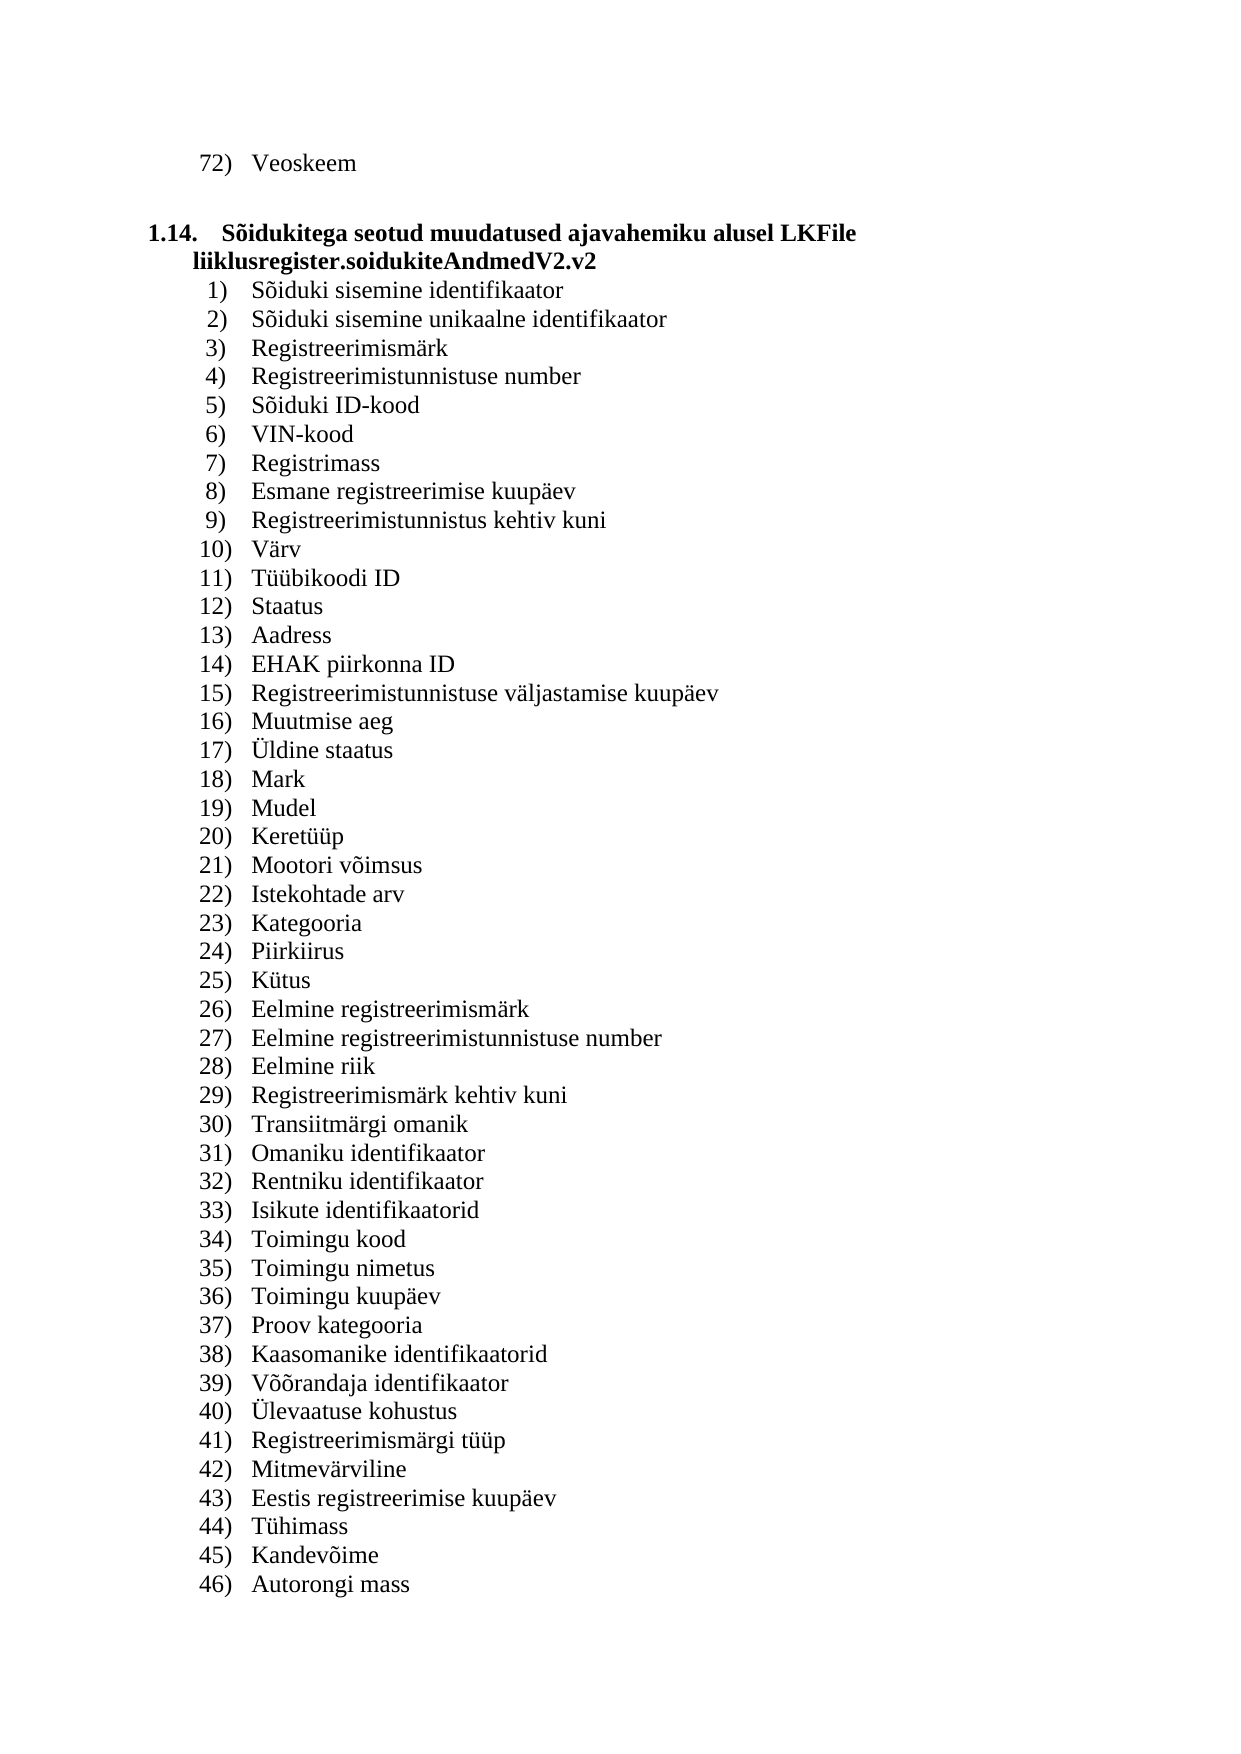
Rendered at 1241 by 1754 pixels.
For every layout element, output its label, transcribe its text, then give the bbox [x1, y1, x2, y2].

text 37) Proov kategooria [193, 1310, 1152, 1339]
text 28) Eelmine riik [193, 1051, 1152, 1080]
text 3) Registreerimismärk [193, 333, 1152, 361]
text 26) Eelmine registreerimismärk [193, 994, 1152, 1023]
text 15) Registreerimistunnistuse väljastamise kuupäev [193, 678, 1152, 706]
text 12) Staatus [193, 591, 1152, 620]
text 38) Kaasomanike identifikaatorid [193, 1339, 1152, 1368]
text 33) Isikute identifikaatorid [193, 1195, 1152, 1224]
text 10) Värv [193, 534, 1152, 563]
text 42) Mitmevärviline [193, 1454, 1152, 1483]
text 43) Eestis registreerimise kuupäev [193, 1483, 1152, 1511]
text 18) Mark [193, 764, 1152, 793]
text 46) Autorongi mass [193, 1569, 1152, 1598]
text 41) Registreerimismärgi tüüp [193, 1425, 1152, 1454]
text 30) Transiitmärgi omanik [193, 1109, 1152, 1138]
text 9) Registreerimistunnistus kehtiv kuni [193, 505, 1152, 534]
text 1) Sõiduki sisemine identifikaator [207, 275, 1152, 304]
text 31) Omaniku identifikaator [193, 1138, 1152, 1166]
text 40) Ülevaatuse kohustus [193, 1396, 1152, 1425]
text 4) Registreerimistunnistuse number [193, 361, 1152, 390]
text 5) Sõiduki ID-kood [193, 390, 1152, 419]
text 45) Kandevõime [193, 1540, 1152, 1569]
text 8) Esmane registreerimise kuupäev [193, 476, 1152, 505]
text 32) Rentniku identifikaator [193, 1166, 1152, 1195]
text 17) Üldine staatus [193, 735, 1152, 764]
text 20) Keretüüp [193, 821, 1152, 850]
text 23) Kategooria [193, 908, 1152, 936]
text 14) EHAK piirkonna ID [193, 649, 1152, 678]
text 11) Tüübikoodi ID [193, 563, 1152, 591]
text 6) VIN-kood [193, 419, 1152, 448]
text 27) Eelmine registreerimistunnistuse number [193, 1023, 1152, 1051]
text 16) Muutmise aeg [193, 706, 1152, 735]
text 13) Aadress [193, 620, 1152, 649]
text 22) Istekohtade arv [193, 879, 1152, 908]
text 39) Võõrandaja identifikaator [193, 1368, 1152, 1396]
text 34) Toimingu kood [193, 1224, 1152, 1253]
list Sõidukitega seotud muudatused ajavahemiku alusel LKFile liiklusregister.soidukiteAndmedV2.v2 [148, 218, 1152, 275]
text 24) Piirkiirus [193, 936, 1152, 965]
text 36) Toimingu kuupäev [193, 1281, 1152, 1310]
text 2) Sõiduki sisemine unikaalne identifikaator [207, 304, 1152, 333]
text 35) Toimingu nimetus [193, 1253, 1152, 1281]
text 25) Kütus [193, 965, 1152, 994]
text 7) Registrimass [193, 448, 1152, 476]
text 29) Registreerimismärk kehtiv kuni [193, 1080, 1152, 1109]
text 19) Mudel [193, 793, 1152, 821]
text 44) Tühimass [193, 1511, 1152, 1540]
text 21) Mootori võimsus [193, 850, 1152, 879]
text 72) Veoskeem [193, 148, 1152, 176]
